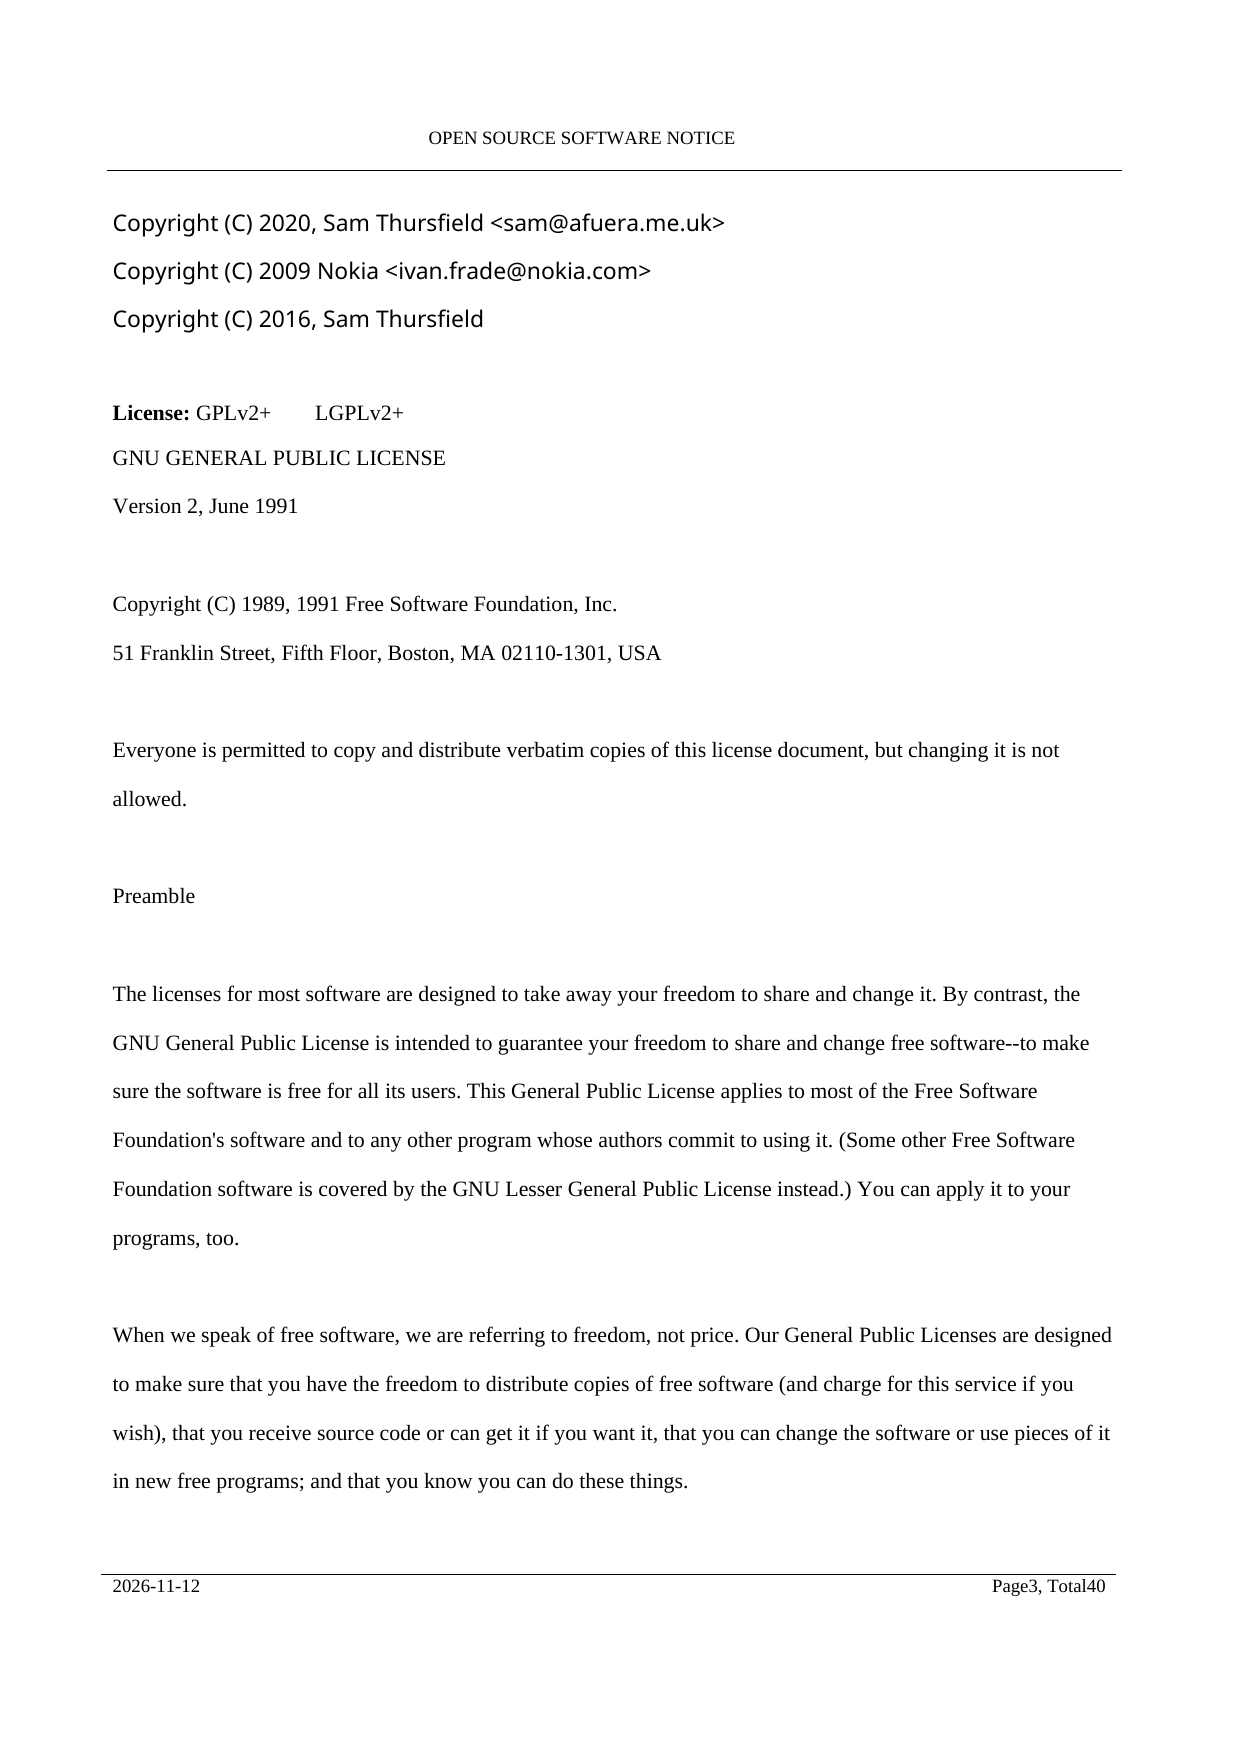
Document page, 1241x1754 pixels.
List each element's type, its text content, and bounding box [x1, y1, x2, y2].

text Copyright (C) 2016, Sam Thursfield [112, 303, 1128, 335]
text Copyright (C) 2020, Sam Thursfield <sam@afuera.me.uk> [112, 206, 1128, 239]
text Copyright (C) 2009 Nokia <ivan.frade@nokia.com> [112, 254, 1128, 287]
text License: GPLv2+ LGPLv2+ [112, 396, 1128, 428]
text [112, 441, 1128, 1497]
